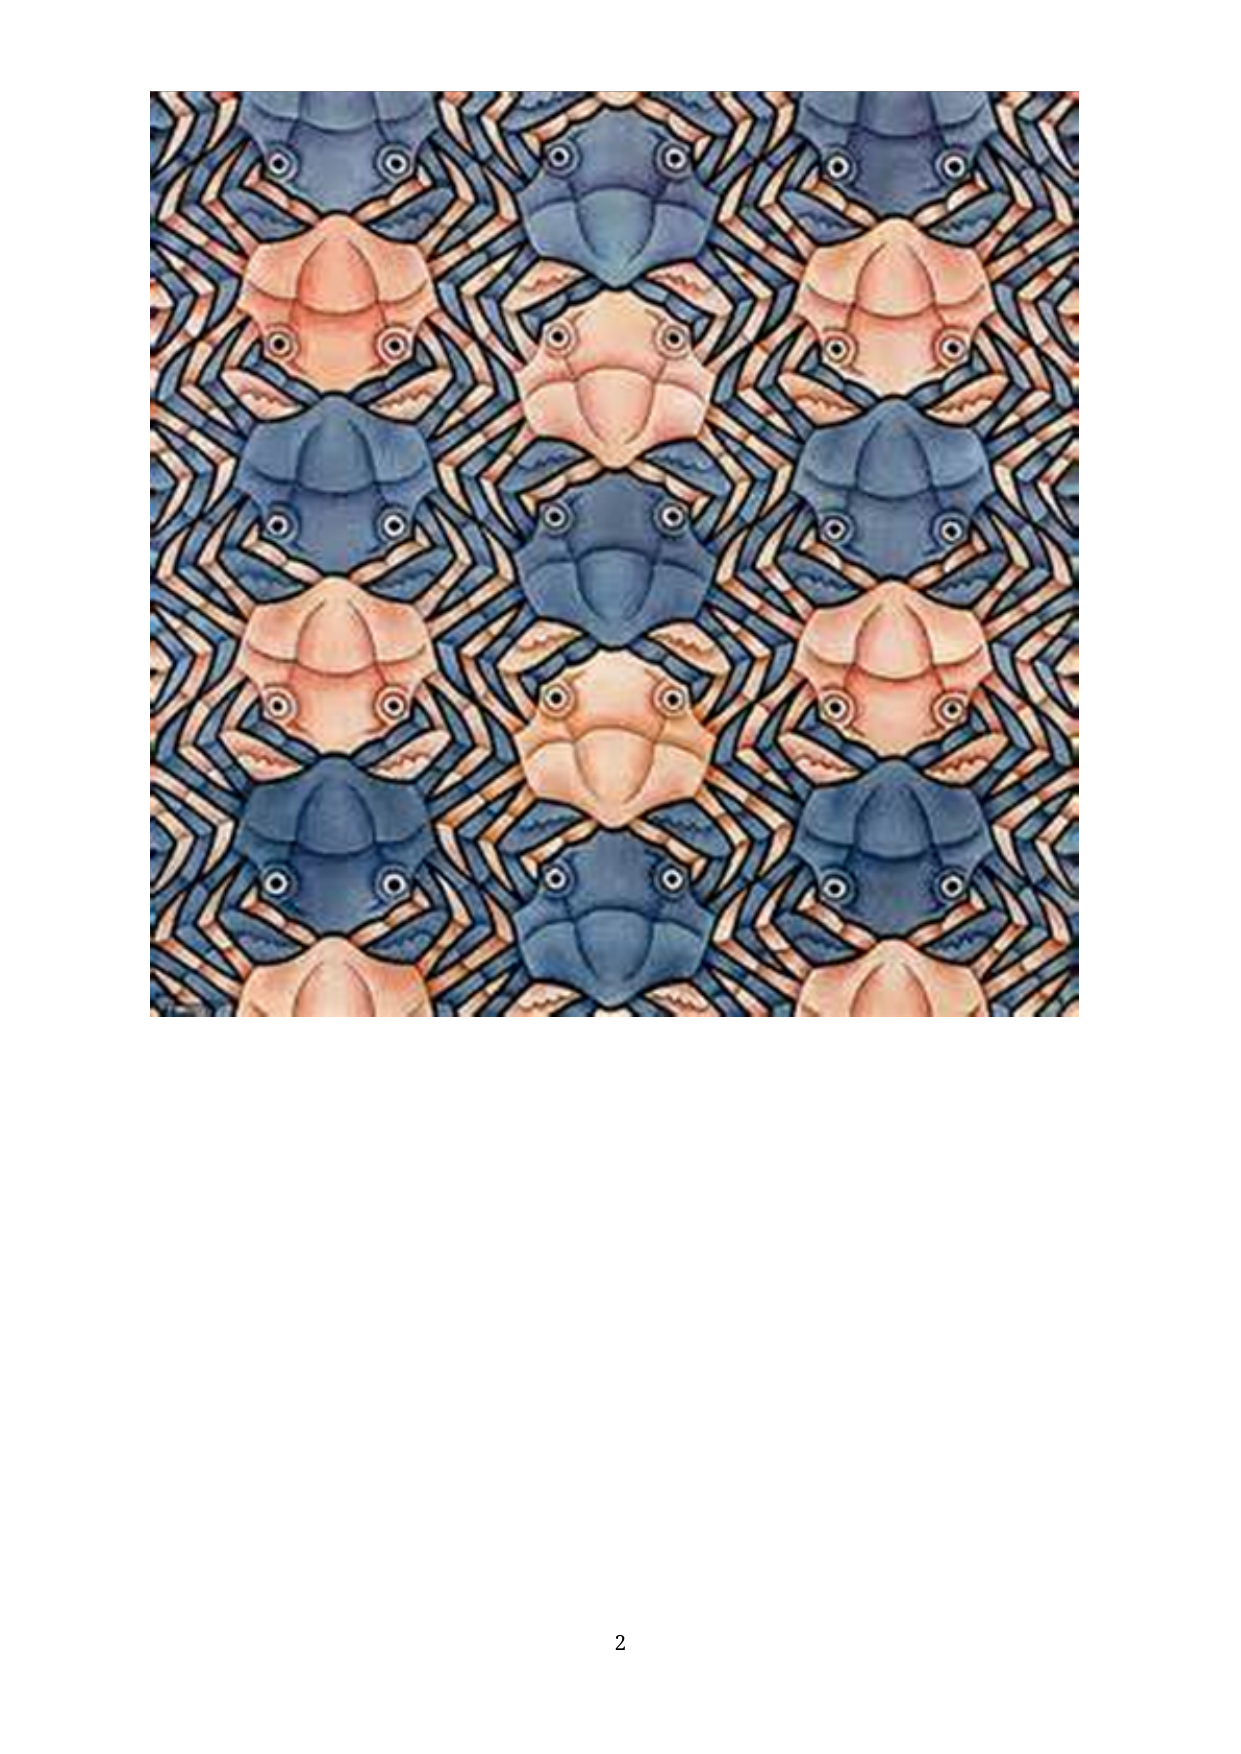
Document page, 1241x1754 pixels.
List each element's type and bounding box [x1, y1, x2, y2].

picture [150, 91, 1079, 1017]
